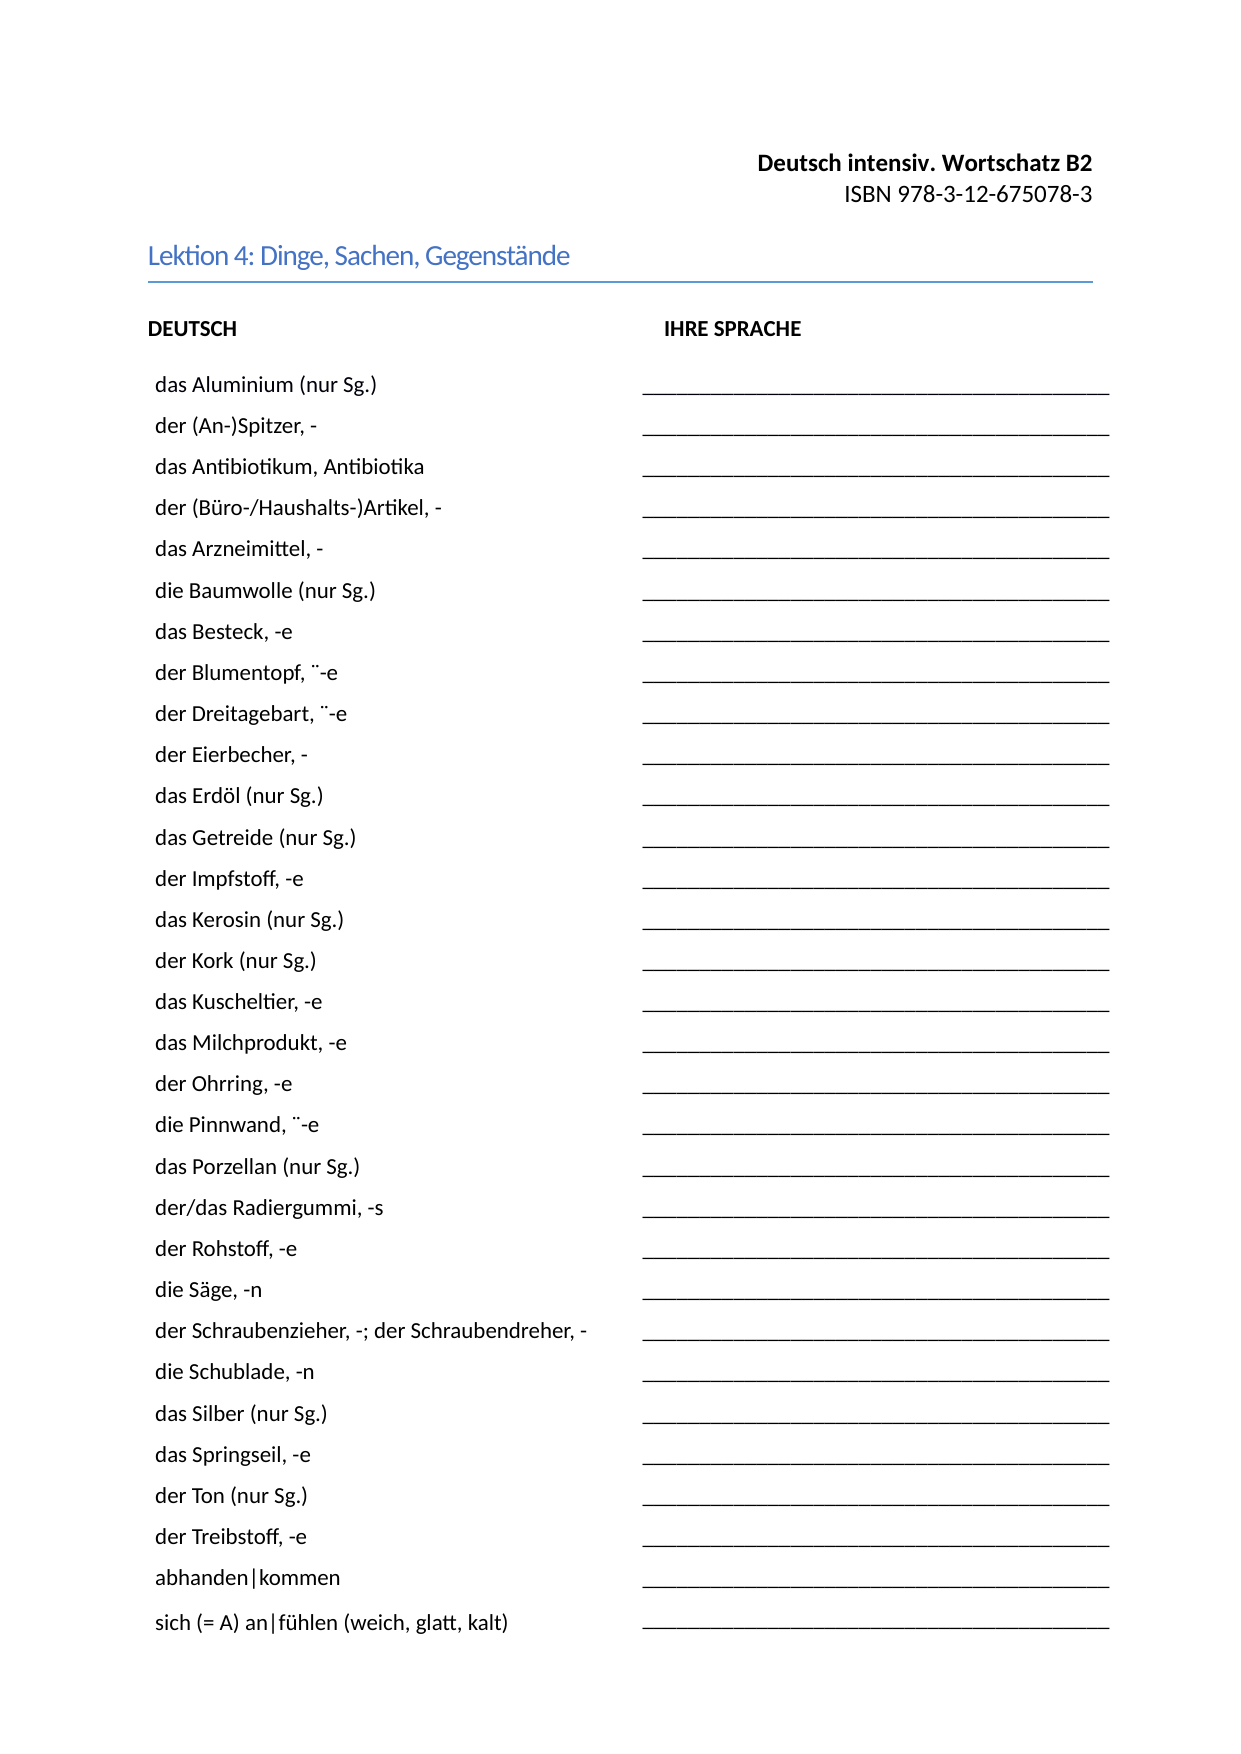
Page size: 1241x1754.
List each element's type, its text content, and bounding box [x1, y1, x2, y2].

table_cell abhanden|kommen [148, 1563, 635, 1604]
table_cell _________________________________________ [635, 1481, 1122, 1522]
table_cell _________________________________________ [635, 740, 1122, 781]
table_cell der Eierbecher, - [148, 740, 635, 781]
table_cell das Springseil, -e [148, 1440, 635, 1481]
table_cell _________________________________________ [635, 1028, 1122, 1069]
table_cell _________________________________________ [635, 1234, 1122, 1275]
table_cell die Baumwolle (nur Sg.) [148, 576, 635, 617]
table_cell _________________________________________ [635, 494, 1122, 534]
table_cell das Kerosin (nur Sg.) [148, 905, 635, 946]
table_cell der Impfstoff, -e [148, 864, 635, 905]
table_cell _________________________________________ [635, 864, 1122, 905]
table_cell _________________________________________ [635, 1152, 1122, 1193]
table_cell _________________________________________ [635, 535, 1122, 576]
table_cell _________________________________________ [635, 987, 1122, 1028]
table_cell der Kork (nur Sg.) [148, 946, 635, 987]
table_cell das Porzellan (nur Sg.) [148, 1152, 635, 1193]
table_cell _________________________________________ [635, 1275, 1122, 1316]
table_cell das Kuscheltier, -e [148, 987, 635, 1028]
table_cell der Ohrring, -e [148, 1070, 635, 1111]
table_cell _________________________________________ [635, 1440, 1122, 1481]
table_cell die Pinnwand, ¨-e [148, 1111, 635, 1152]
table_cell der Dreitagebart, ¨-e [148, 699, 635, 740]
table_cell _________________________________________ [635, 576, 1122, 617]
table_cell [148, 1604, 635, 1636]
text Deutsch intensiv. Wortschatz B2 [148, 148, 1093, 178]
table_cell _________________________________________ [635, 1193, 1122, 1234]
table_cell die Schublade, -n [148, 1358, 635, 1399]
table_cell _________________________________________ [635, 452, 1122, 493]
table_cell der/das Radiergummi, -s [148, 1193, 635, 1234]
table_cell _________________________________________ [635, 1070, 1122, 1111]
table_cell der Rohstoff, -e [148, 1234, 635, 1275]
table_header _________________________________________ [635, 370, 1122, 411]
table_cell das Antibiotikum, Antibiotika [148, 452, 635, 493]
table_cell _________________________________________ [635, 1111, 1122, 1152]
title Lektion 4: Dinge, Sachen, Gegenstände [148, 237, 1093, 281]
table_cell die Säge, -n [148, 1275, 635, 1316]
table_cell der Treibstoff, -e [148, 1522, 635, 1563]
table_cell _________________________________________ [635, 823, 1122, 864]
table_cell der (An-)Spitzer, - [148, 411, 635, 452]
table_cell _________________________________________ [635, 1358, 1122, 1399]
table_cell das Besteck, -e [148, 617, 635, 658]
text ISBN 978-3-12-675078-3 [148, 178, 1093, 209]
table_cell der Schraubenzieher, -; der Schraubendreher, - [148, 1316, 635, 1357]
table_cell das Erdöl (nur Sg.) [148, 781, 635, 823]
table_header das Aluminium (nur Sg.) [148, 370, 635, 411]
table_cell der Ton (nur Sg.) [148, 1481, 635, 1522]
table_cell _________________________________________ [635, 658, 1122, 699]
table_cell das Milchprodukt, -e [148, 1028, 635, 1069]
table_cell _________________________________________ [635, 781, 1122, 823]
table_cell _________________________________________ [635, 617, 1122, 658]
table_cell _________________________________________ [635, 946, 1122, 987]
table_cell das Silber (nur Sg.) [148, 1399, 635, 1440]
table_cell _________________________________________ [635, 411, 1122, 452]
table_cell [635, 1604, 1122, 1636]
table_cell _________________________________________ [635, 1399, 1122, 1440]
table_cell der Blumentopf, ¨-e [148, 658, 635, 699]
table_cell das Arzneimittel, - [148, 535, 635, 576]
table_cell _________________________________________ [635, 699, 1122, 740]
text DEUTSCH IHRE SPRACHE [148, 314, 1093, 342]
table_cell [635, 1563, 1122, 1604]
table_cell das Getreide (nur Sg.) [148, 823, 635, 864]
table_cell _________________________________________ [635, 905, 1122, 946]
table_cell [635, 1522, 1122, 1563]
table_cell der (Büro-/Haushalts-)Artikel, - [148, 494, 635, 534]
table_cell _________________________________________ [635, 1316, 1122, 1357]
